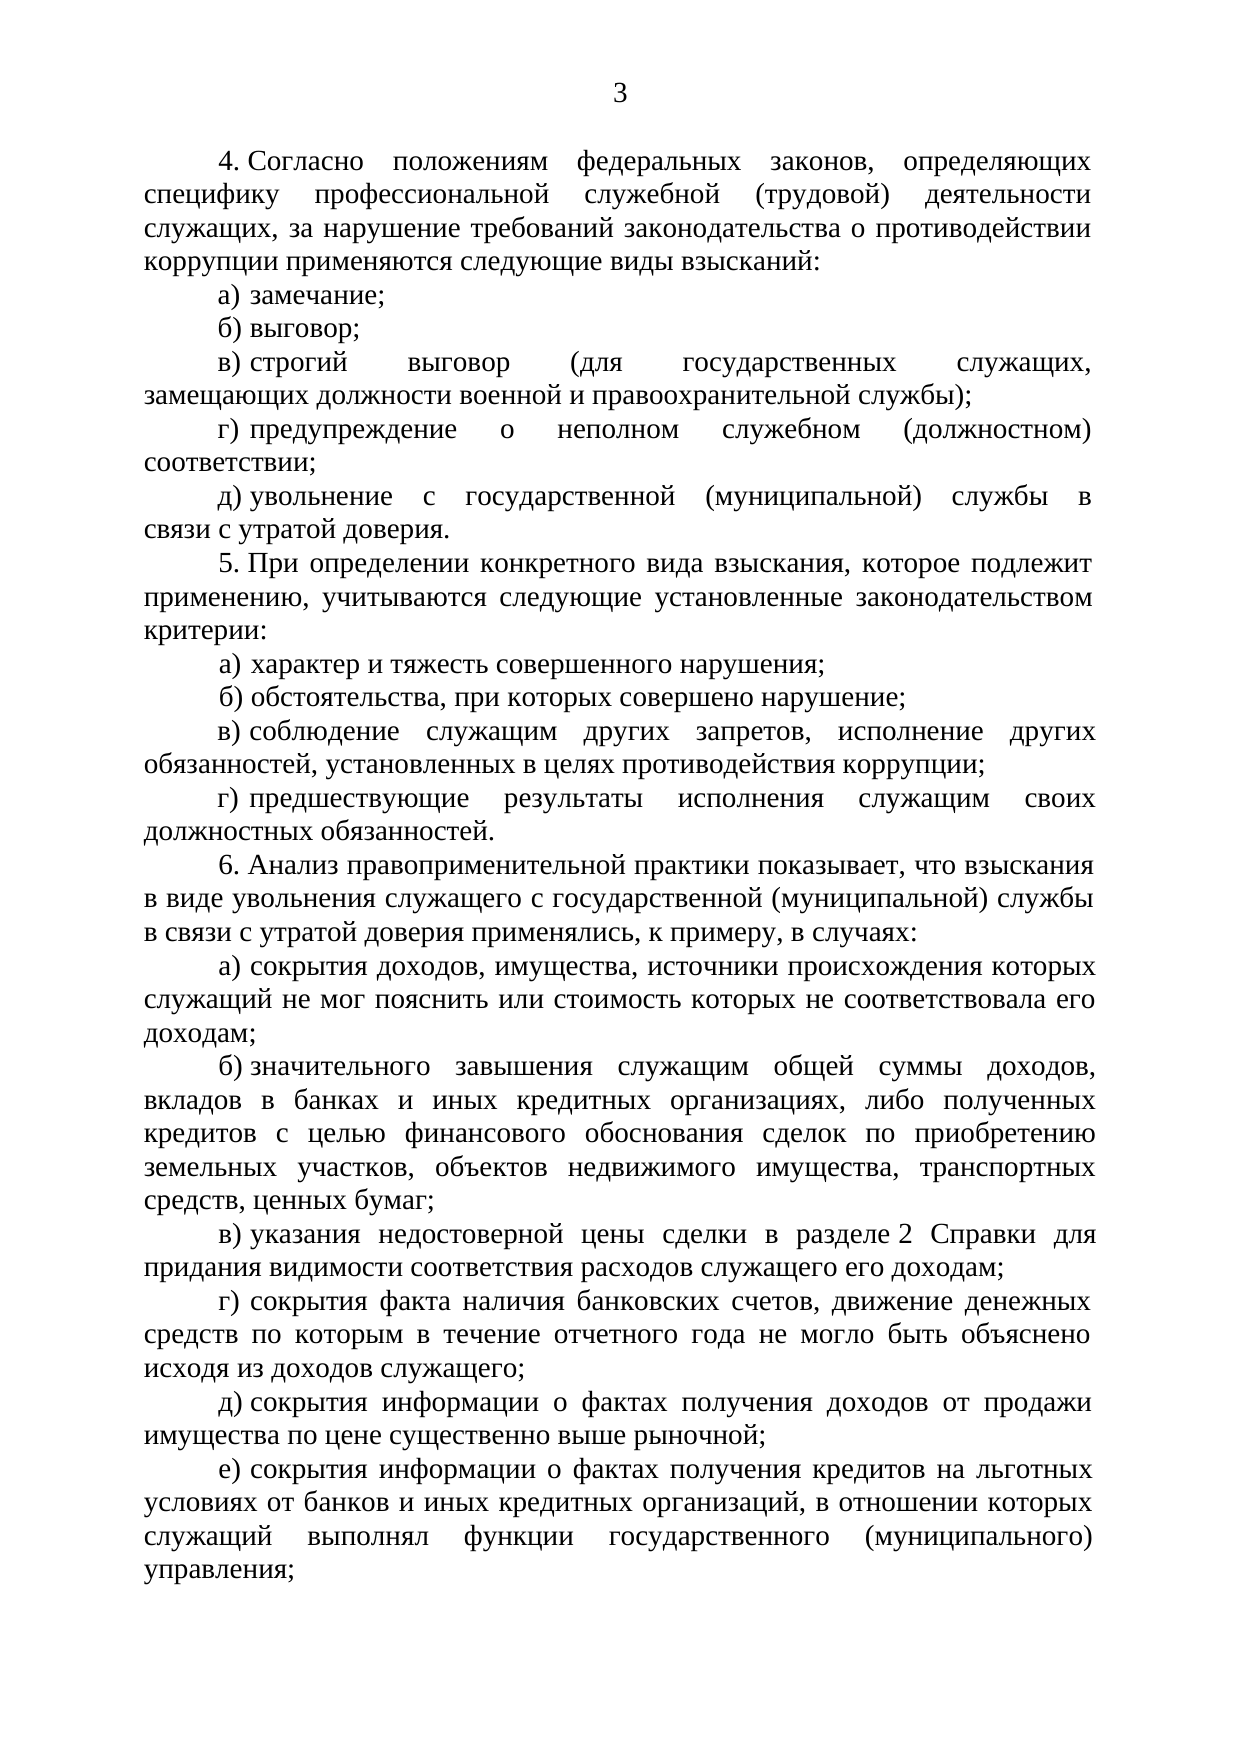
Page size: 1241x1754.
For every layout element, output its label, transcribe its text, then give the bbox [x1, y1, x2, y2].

text в) соблюдение служащим других запретов, исполнение других обязанностей, установленных в целях противодействия коррупции; [143, 713, 1097, 780]
text б) выговор; [217, 310, 1097, 344]
text г) предшествующие результаты исполнения служащим своих должностных обязанностей. [143, 780, 1097, 847]
text в) строгий выговор (для государственных служащих, замещающих должности военной и правоохранительной службы); [143, 344, 1092, 411]
text б) значительного завышения служащим общей суммы доходов, вкладов в банках и иных кредитных организациях, либо полученных кредитов с целью финансового обоснования сделок по приобретению земельных участков, объектов недвижимого имущества, транспортных средств, ценных бумаг; [143, 1048, 1097, 1216]
text 4. Согласно положениям федеральных законов, определяющих специфику профессиональной служебной (трудовой) деятельности служащих, за нарушение требований законодательства о противодействии коррупции применяются следующие виды взысканий: [143, 143, 1092, 277]
text г) сокрытия факта наличия банковских счетов, движение денежных средств по которым в течение отчетного года не могло быть объяснено исходя из доходов служащего; [143, 1283, 1092, 1384]
text е) сокрытия информации о фактах получения кредитов на льготных условиях от банков и иных кредитных организаций, в отношении которых служащий выполнял функции государственного (муниципального) управления; [143, 1451, 1094, 1585]
text 6. Анализ правоприменительной практики показывает, что взыскания в виде увольнения служащего с государственной (муниципальной) службы в связи с утратой доверия применялись, к примеру, в случаях: [143, 847, 1095, 948]
text д) сокрытия информации о фактах получения доходов от продажи имущества по цене существенно выше рыночной; [143, 1384, 1093, 1451]
text а) сокрытия доходов, имущества, источники происхождения которых служащий не мог пояснить или стоимость которых не соответствовала его доходам; [143, 948, 1097, 1048]
text а) замечание; [217, 277, 1097, 310]
text б) обстоятельства, при которых совершено нарушение; [218, 679, 1097, 713]
text 5. При определении конкретного вида взыскания, которое подлежит применению, учитываются следующие установленные законодательством критерии: [143, 545, 1093, 646]
text д) увольнение с государственной (муниципальной) службы в связи с утратой доверия. [143, 478, 1092, 545]
text а) характер и тяжесть совершенного нарушения; [218, 646, 1097, 679]
text г) предупреждение о неполном служебном (должностном) соответствии; [143, 411, 1092, 478]
text в) указания недостоверной цены сделки в разделе 2 Справки для придания видимости соответствия расходов служащего его доходам; [143, 1216, 1097, 1283]
